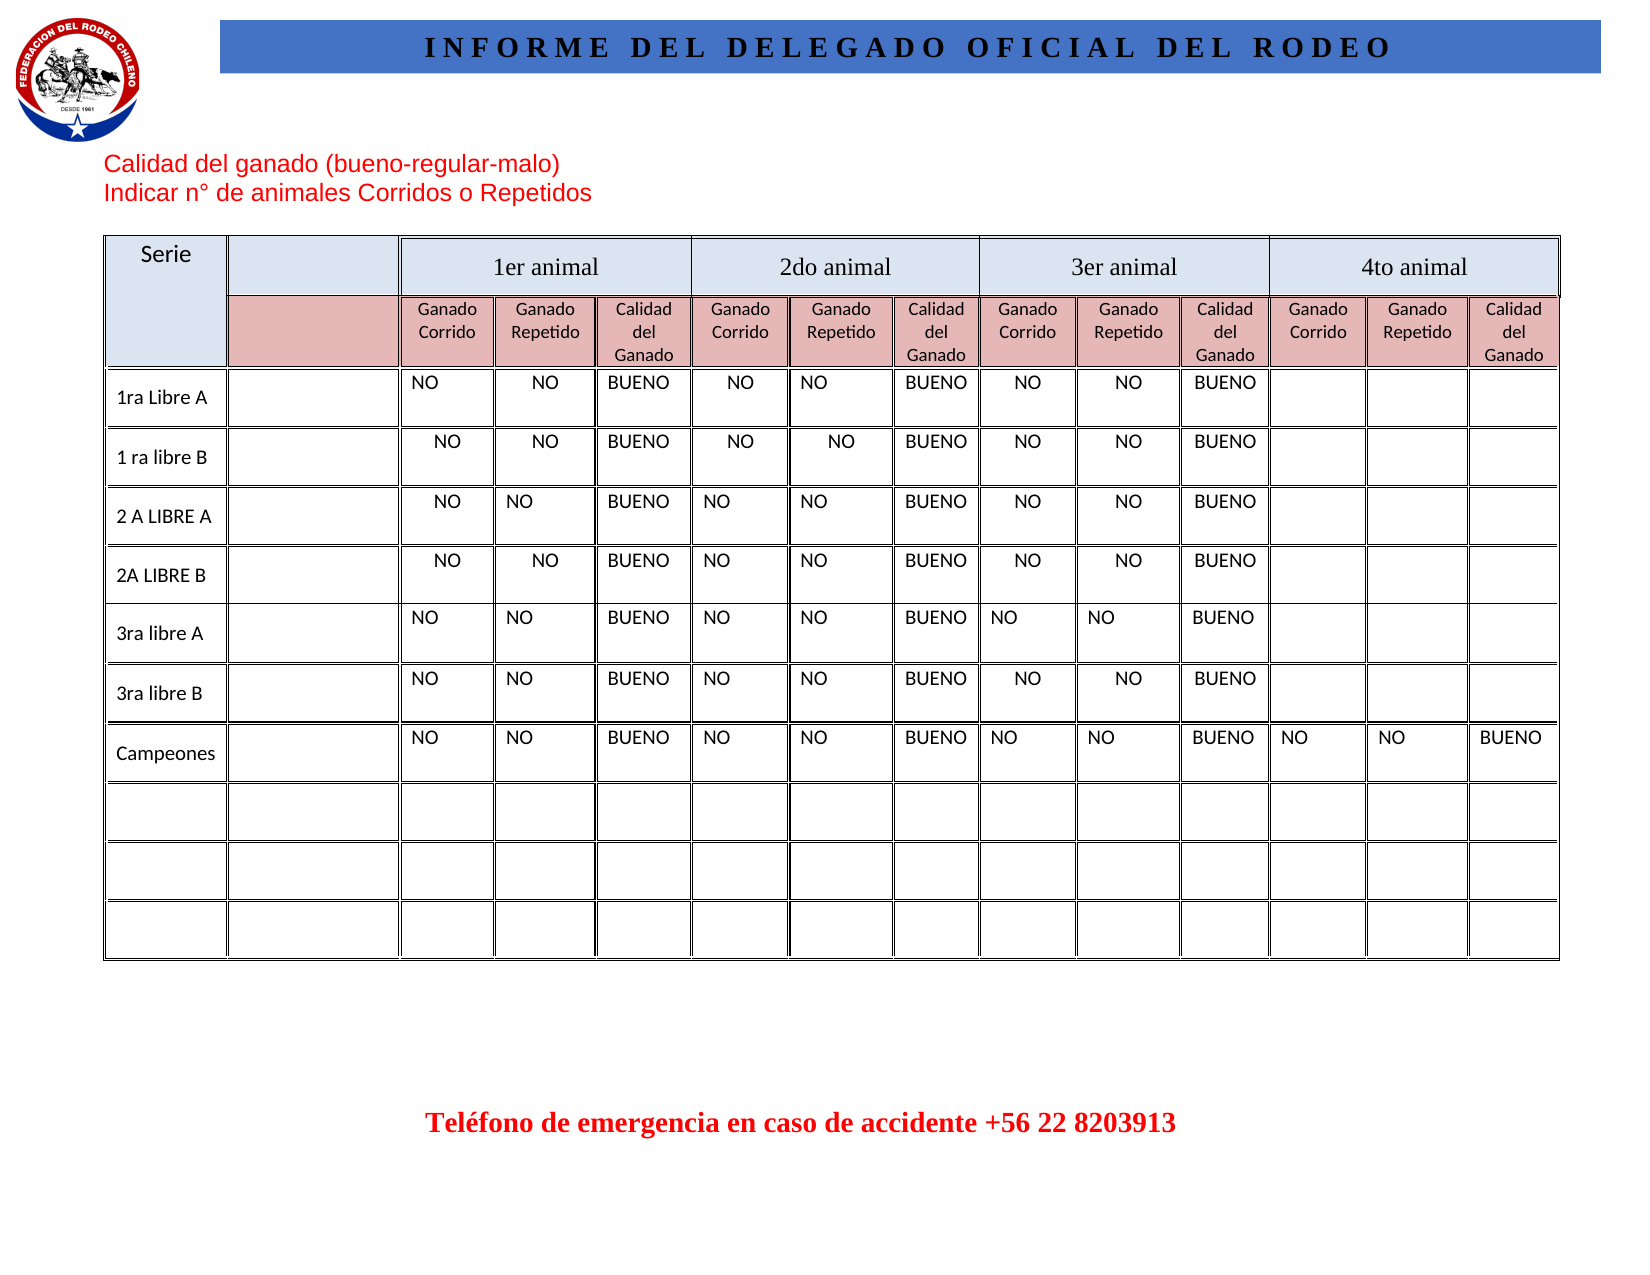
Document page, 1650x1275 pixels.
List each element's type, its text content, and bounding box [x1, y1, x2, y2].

table_cell NO [693, 370, 787, 426]
table_cell BUENO [598, 429, 690, 485]
table_cell NO [981, 488, 1075, 544]
table_cell BUENO [1182, 604, 1268, 662]
table_cell NO [496, 488, 594, 544]
table_cell NO [496, 604, 594, 662]
table_cell [1367, 902, 1468, 958]
table_cell [1181, 902, 1269, 958]
table_cell [1468, 544, 1559, 603]
table_cell [598, 843, 690, 899]
table_header [229, 236, 398, 294]
table_cell NO [496, 429, 594, 485]
table_cell NO [981, 604, 1075, 662]
table_cell 2A LIBRE B [105, 544, 227, 603]
table_cell 3ra libre B [105, 662, 227, 721]
table_cell NO [402, 665, 493, 721]
table_cell NO [1078, 665, 1179, 721]
table_cell BUENO [1182, 665, 1268, 721]
table_cell [1368, 843, 1467, 899]
table_cell [1078, 843, 1179, 899]
table_cell [229, 665, 398, 721]
table_cell BUENO [1182, 370, 1268, 426]
table_cell NO [791, 429, 892, 485]
table_cell NO [402, 725, 493, 781]
table_cell [1271, 784, 1365, 840]
table_cell [1368, 547, 1467, 603]
table_cell BUENO [895, 547, 978, 603]
table_cell BUENO [895, 370, 978, 426]
table_cell [791, 843, 892, 899]
table_cell [229, 488, 398, 544]
table_cell BUENO [1182, 725, 1268, 781]
table_cell BUENO [598, 488, 690, 544]
table_cell BUENO [598, 547, 690, 603]
table_header 4to animal [1270, 239, 1558, 294]
table_cell [789, 902, 893, 958]
table_cell BUENO [895, 665, 978, 721]
table_cell [106, 840, 226, 899]
table_cell [1470, 840, 1559, 899]
table_cell [981, 843, 1075, 899]
table_cell [229, 429, 398, 485]
table_cell [495, 902, 596, 958]
table_header 1er animal [402, 239, 691, 294]
table_cell [1468, 899, 1559, 958]
table_cell [400, 902, 494, 958]
table_cell Calidad del Ganado [895, 298, 978, 366]
table_cell [402, 843, 493, 899]
table_cell 1ra Libre A [105, 366, 227, 426]
table_cell NO [981, 725, 1075, 781]
table_cell NO [1078, 604, 1179, 662]
table_cell Campeones [106, 721, 226, 781]
table_cell [693, 784, 787, 840]
table_cell [1271, 370, 1365, 426]
table_cell [1470, 426, 1559, 485]
table_cell [1271, 604, 1365, 662]
table_cell NO [693, 429, 787, 485]
table_cell [1270, 899, 1367, 958]
table_cell NO [693, 604, 787, 662]
picture [15, 18, 140, 142]
table_cell [229, 784, 398, 840]
table_cell [1368, 429, 1467, 485]
table_cell [496, 843, 594, 899]
table_cell NO [791, 604, 892, 662]
table_cell NO [791, 725, 892, 781]
table_cell BUENO [598, 665, 690, 721]
table_cell NO [1368, 725, 1467, 781]
table_cell NO [496, 370, 594, 426]
table_cell NO [981, 370, 1075, 426]
table_cell [229, 370, 398, 426]
table_cell [1470, 603, 1559, 662]
table_cell [1271, 547, 1365, 603]
table_cell [229, 843, 398, 899]
table_header Serie [106, 236, 226, 366]
table_cell BUENO [598, 725, 690, 781]
table_cell [105, 899, 227, 958]
table_cell [1078, 784, 1179, 840]
table_cell NO [693, 665, 787, 721]
table_cell [692, 899, 789, 958]
table_cell [791, 784, 892, 840]
table_cell [1271, 429, 1365, 485]
table_cell [229, 547, 398, 603]
table_cell NO [1078, 488, 1179, 544]
table_cell NO [1078, 547, 1179, 603]
table_cell NO [693, 725, 787, 781]
table_cell NO [1271, 725, 1365, 781]
table_cell NO [402, 547, 493, 603]
table_cell NO [693, 547, 787, 603]
table_cell BUENO [1182, 429, 1268, 485]
table_cell [1368, 370, 1467, 426]
table_cell Ganado Repetido [1078, 298, 1179, 366]
table_cell BUENO [895, 604, 978, 662]
table_cell Ganado Repetido [791, 298, 892, 366]
table_cell [229, 604, 398, 662]
table_header 3er animal [980, 239, 1269, 294]
table_cell NO [1078, 429, 1179, 485]
table_cell [979, 902, 1076, 958]
table_cell [895, 843, 978, 899]
table_cell [1182, 843, 1268, 899]
table_cell [229, 725, 398, 781]
table_cell [598, 784, 690, 840]
table_cell NO [981, 547, 1075, 603]
table_cell BUENO [598, 604, 690, 662]
table_cell [229, 296, 398, 366]
table_cell NO [496, 547, 594, 603]
table_cell [1368, 784, 1467, 840]
table_cell NO [791, 488, 892, 544]
table_cell NO [1078, 370, 1179, 426]
table_cell [106, 781, 226, 840]
table_cell NO [402, 370, 493, 426]
table_cell NO [496, 665, 594, 721]
table_cell 1 ra libre B [106, 426, 226, 485]
table_cell [496, 784, 594, 840]
table_cell [1271, 843, 1365, 899]
table_cell BUENO [895, 488, 978, 544]
table_cell NO [981, 429, 1075, 485]
table_cell Calidad del Ganado [1470, 295, 1559, 366]
table_cell Ganado Repetido [1368, 298, 1467, 366]
table_cell NO [791, 370, 892, 426]
table_cell NO [402, 429, 493, 485]
table_cell [1271, 488, 1365, 544]
table_cell [227, 899, 400, 958]
table_cell Calidad del Ganado [598, 298, 690, 366]
table_cell NO [402, 604, 493, 662]
table_cell [1470, 485, 1559, 544]
table_cell NO [1078, 725, 1179, 781]
table_cell [1182, 784, 1268, 840]
table_cell [1468, 366, 1559, 426]
table_cell NO [791, 665, 892, 721]
table_cell [1468, 662, 1559, 721]
table_cell Ganado Corrido [981, 298, 1075, 366]
text Indicar n° de animales Corridos o Repetidos [103, 178, 1536, 207]
table_cell [895, 784, 978, 840]
table_cell BUENO [598, 370, 690, 426]
table_cell [1271, 665, 1365, 721]
table_cell Ganado Corrido [1271, 298, 1365, 366]
table_cell [402, 784, 493, 840]
table_cell NO [791, 547, 892, 603]
table_cell 3ra libre A [106, 604, 226, 662]
table_cell [596, 899, 692, 958]
table_cell [1368, 665, 1467, 721]
table_cell BUENO [1182, 547, 1268, 603]
table_cell [1368, 604, 1467, 662]
table_cell BUENO [895, 725, 978, 781]
table_cell NO [981, 665, 1075, 721]
table_cell NO [693, 488, 787, 544]
table_cell NO [402, 488, 493, 544]
table_cell NO [496, 725, 594, 781]
table_cell Ganado Repetido [496, 298, 594, 366]
table_cell [693, 843, 787, 899]
table_cell [894, 902, 979, 958]
table_cell Calidad del Ganado [1182, 298, 1268, 366]
table_cell BUENO [1470, 721, 1559, 781]
table_cell BUENO [1182, 488, 1268, 544]
table_cell [1470, 781, 1559, 840]
table_cell Ganado Corrido [693, 298, 787, 366]
table_cell [981, 784, 1075, 840]
table_cell Ganado Corrido [402, 298, 493, 366]
table_cell [1368, 488, 1467, 544]
table_cell [1076, 899, 1181, 958]
table_cell 2 A LIBRE A [106, 485, 226, 544]
table_cell BUENO [895, 429, 978, 485]
list Calidad del ganado (bueno-regular-malo) [103, 149, 1536, 178]
table_header 2do animal [692, 239, 979, 294]
